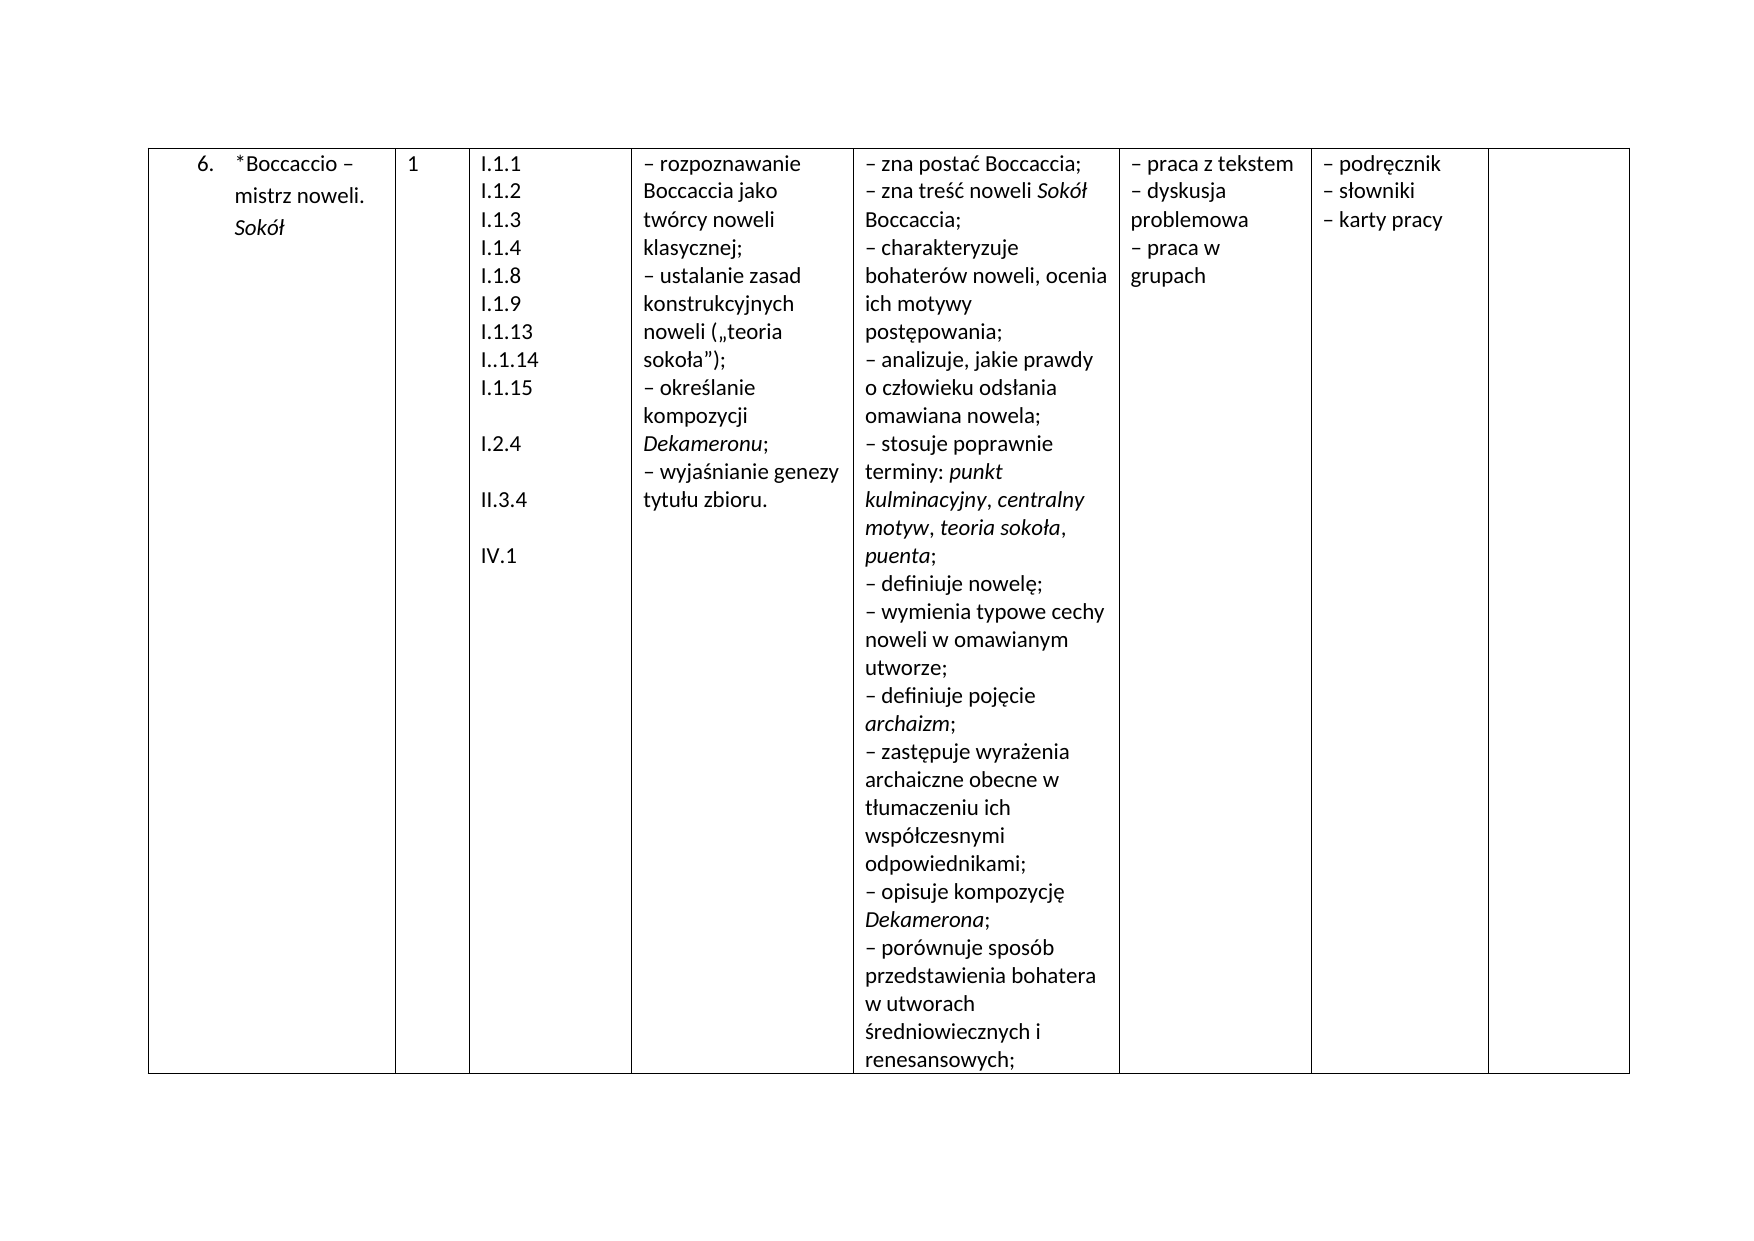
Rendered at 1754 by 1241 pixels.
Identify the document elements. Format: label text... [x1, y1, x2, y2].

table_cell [1120, 149, 1311, 1073]
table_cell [632, 149, 853, 1073]
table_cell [1312, 149, 1488, 1073]
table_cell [854, 149, 1119, 1073]
table_cell [1489, 149, 1629, 1073]
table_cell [149, 149, 395, 1073]
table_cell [470, 149, 631, 1073]
table_cell 1 [396, 149, 469, 1073]
